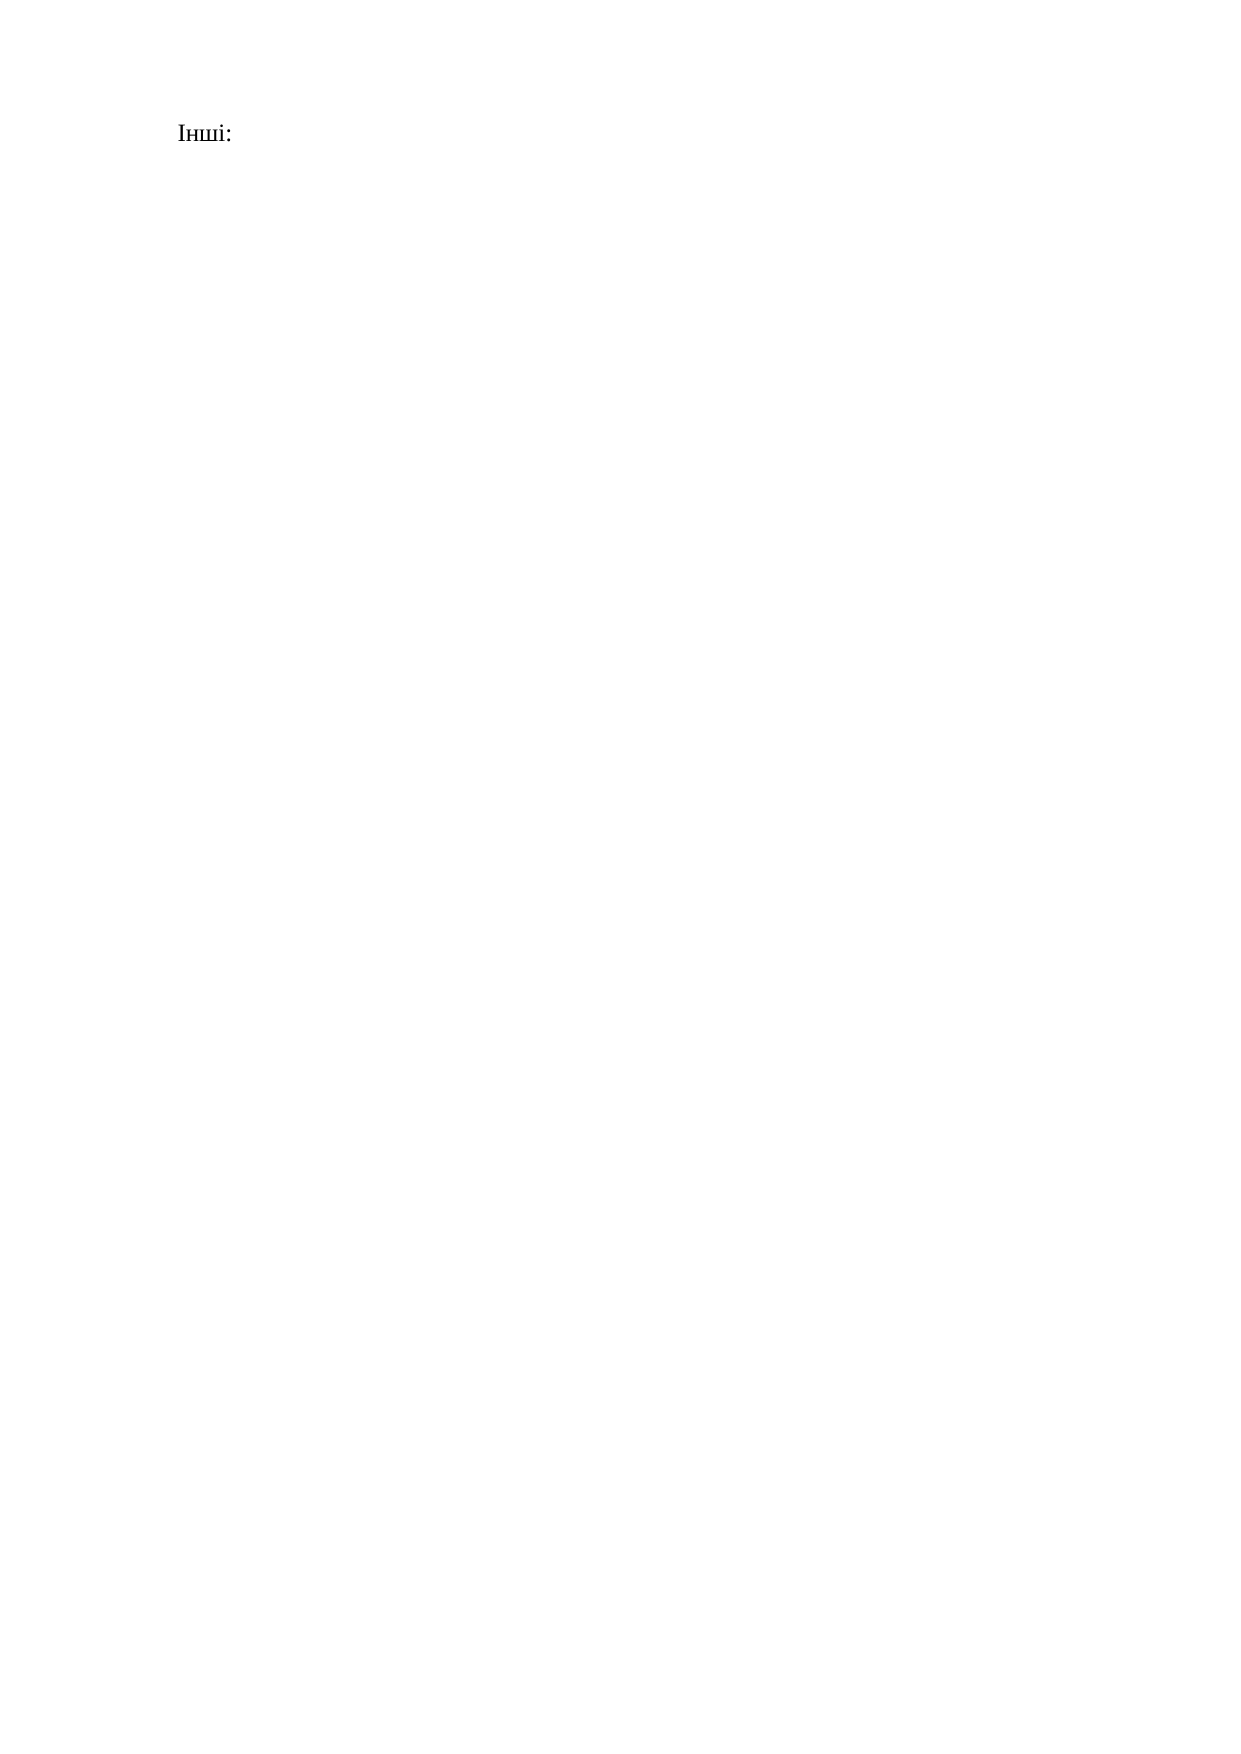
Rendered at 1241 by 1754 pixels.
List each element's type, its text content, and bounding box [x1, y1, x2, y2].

text Інші: [177, 118, 1152, 147]
